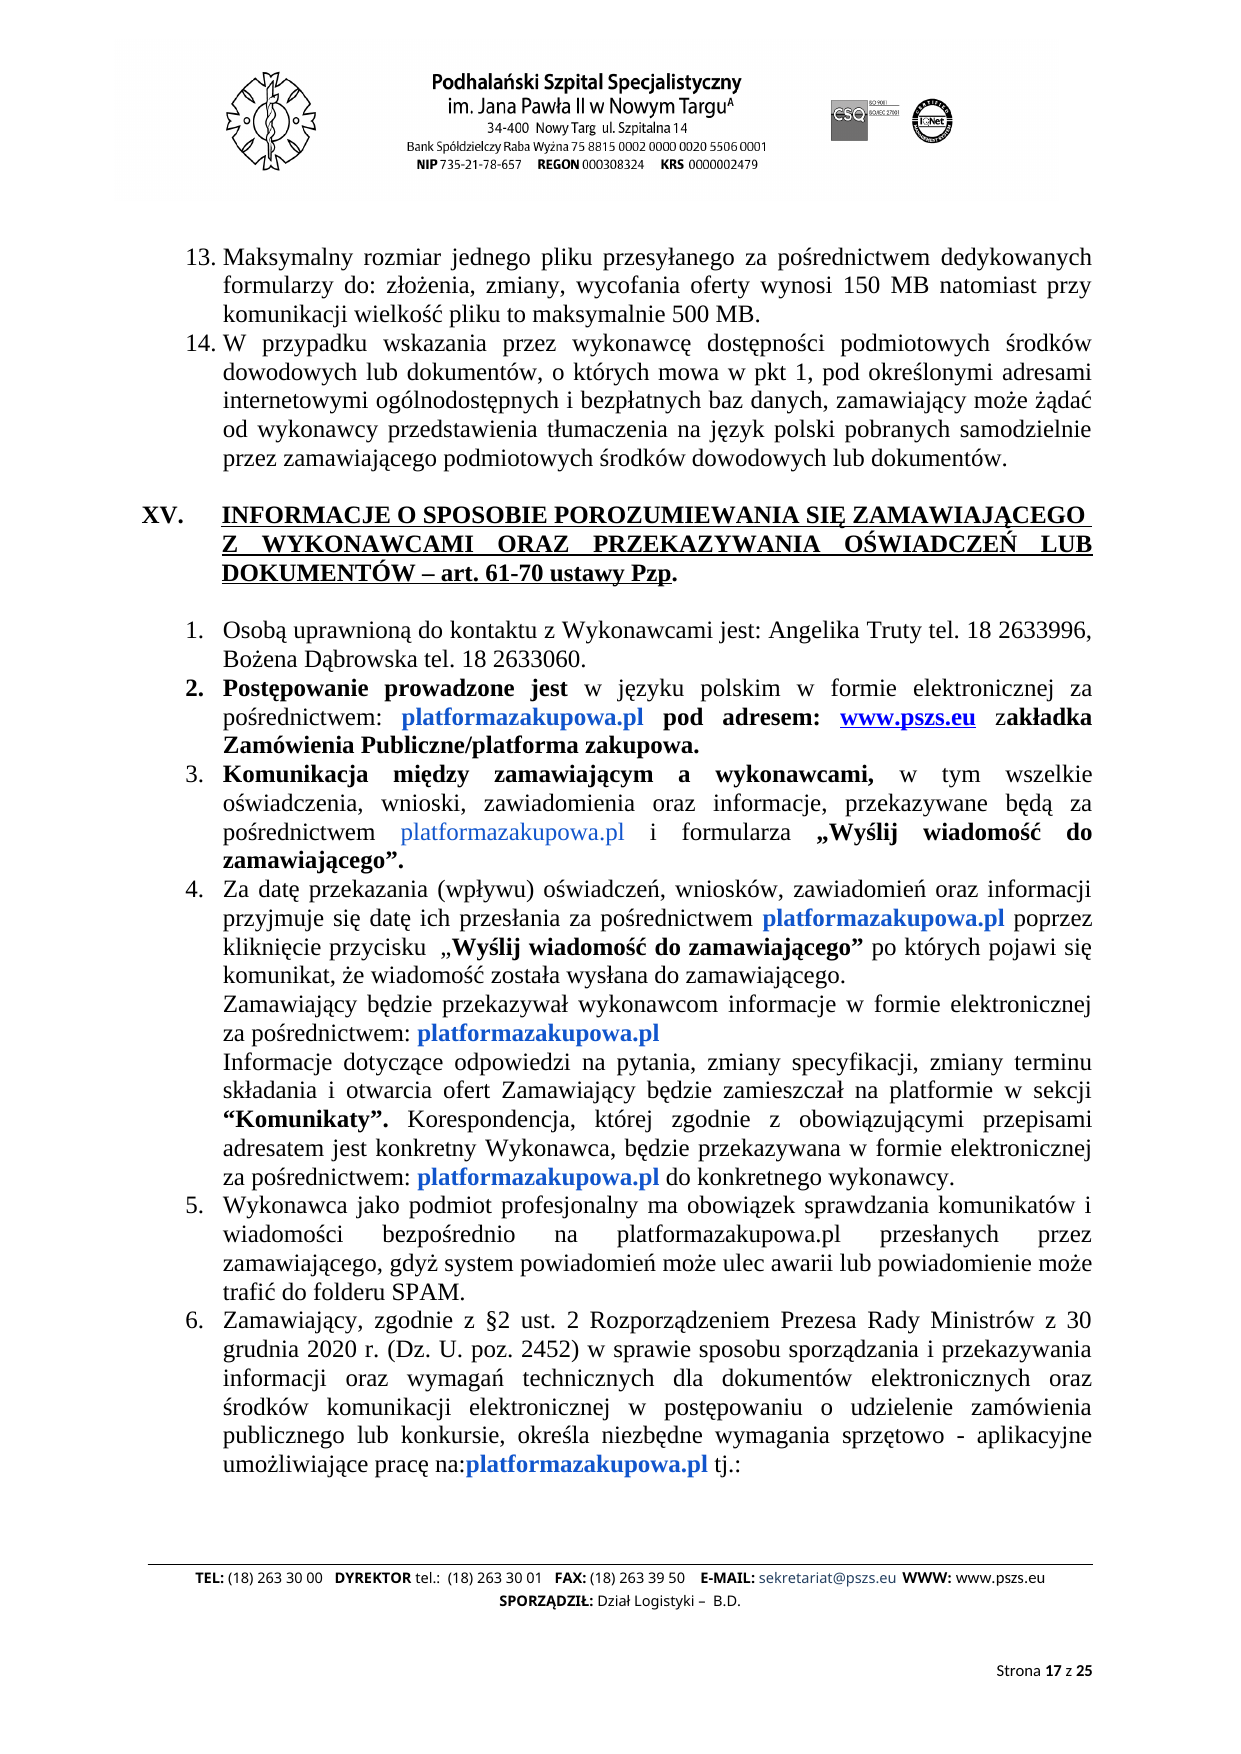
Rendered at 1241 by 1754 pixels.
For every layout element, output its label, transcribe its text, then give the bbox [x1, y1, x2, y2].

list Maksymalny rozmiar jednego pliku przesyłanego za pośrednictwem dedykowanych formularzy do: złożenia, zmiany, wycofania oferty wynosi 150 MB natomiast przy komunikacji wielkość pliku to maksymalnie 500 MB. [185, 242, 1093, 328]
picture [114, 39, 1060, 201]
list Wykonawca jako podmiot profesjonalny ma obowiązek sprawdzania komunikatów i wiadomości bezpośrednio na platformazakupowa.pl przesłanych przez zamawiającego, gdyż system powiadomień może ulec awarii lub powiadomienie może trafić do folderu SPAM. [185, 1191, 1093, 1306]
list Komunikacja między zamawiającym a wykonawcami, w tym wszelkie oświadczenia, wnioski, zawiadomienia oraz informacje, przekazywane będą za pośrednictwem platformazakupowa.pl i formularza „Wyślij wiadomość do zamawiającego”. [185, 759, 1093, 874]
list Zamawiający będzie przekazywał wykonawcom informacje w formie elektronicznej za pośrednictwem: platformazakupowa.pl [223, 989, 1093, 1047]
list Z WYKONAWCAMI ORAZ PRZEKAZYWANIA OŚWIADCZEŃ LUB DOKUMENTÓW – art. 61-70 ustawy Pzp. [221, 529, 1093, 554]
list Za datę przekazania (wpływu) oświadczeń, wniosków, zawiadomień oraz informacji przyjmuje się datę ich przesłania za pośrednictwem platformazakupowa.pl poprzez kliknięcie przycisku „Wyślij wiadomość do zamawiającego” po których pojawi się komunikat, że wiadomość została wysłana do zamawiającego. [185, 874, 1093, 989]
list Osobą uprawnioną do kontaktu z Wykonawcami jest: Angelika Truty tel. 18 2633996, Bożena Dąbrowska tel. 18 2633060. [185, 616, 1093, 673]
list INFORMACJE O SPOSOBIE POROZUMIEWANIA SIĘ ZAMAWIAJĄCEGO [184, 501, 1093, 529]
list Z WYKONAWCAMI ORAZ PRZEKAZYWANIA OŚWIADCZEŃ LUB DOKUMENTÓW – art. 61-70 ustawy Pzp. [221, 555, 1093, 587]
list Postępowanie prowadzone jest w języku polskim w formie elektronicznej za pośrednictwem: platformazakupowa.pl pod adresem: www.pszs.eu zakładka Zamówienia Publiczne/platforma zakupowa. [185, 673, 1093, 759]
list Informacje dotyczące odpowiedzi na pytania, zmiany specyfikacji, zmiany terminu składania i otwarcia ofert Zamawiający będzie zamieszczał na platformie w sekcji “Komunikaty”. Korespondencja, której zgodnie z obowiązującymi przepisami adresatem jest konkretny Wykonawca, będzie przekazywana w formie elektronicznej za pośrednictwem: platformazakupowa.pl do konkretnego wykonawcy. [223, 1047, 1093, 1191]
list Zamawiający, zgodnie z §2 ust. 2 Rozporządzeniem Prezesa Rady Ministrów z 30 grudnia 2020 r. (Dz. U. poz. 2452) w sprawie sposobu sporządzania i przekazywania informacji oraz wymagań technicznych dla dokumentów elektronicznych oraz środków komunikacji elektronicznej w postępowaniu o udzielenie zamówienia publicznego lub konkursie, określa niezbędne wymagania sprzętowo - aplikacyjne umożliwiające pracę na:platformazakupowa.pl tj.: [185, 1306, 1093, 1478]
list W przypadku wskazania przez wykonawcę dostępności podmiotowych środków dowodowych lub dokumentów, o których mowa w pkt 1, pod określonymi adresami internetowymi ogólnodostępnych i bezpłatnych baz danych, zamawiający może żądać od wykonawcy przedstawienia tłumaczenia na język polski pobranych samodzielnie przez zamawiającego podmiotowych środków dowodowych lub dokumentów. [185, 328, 1093, 472]
